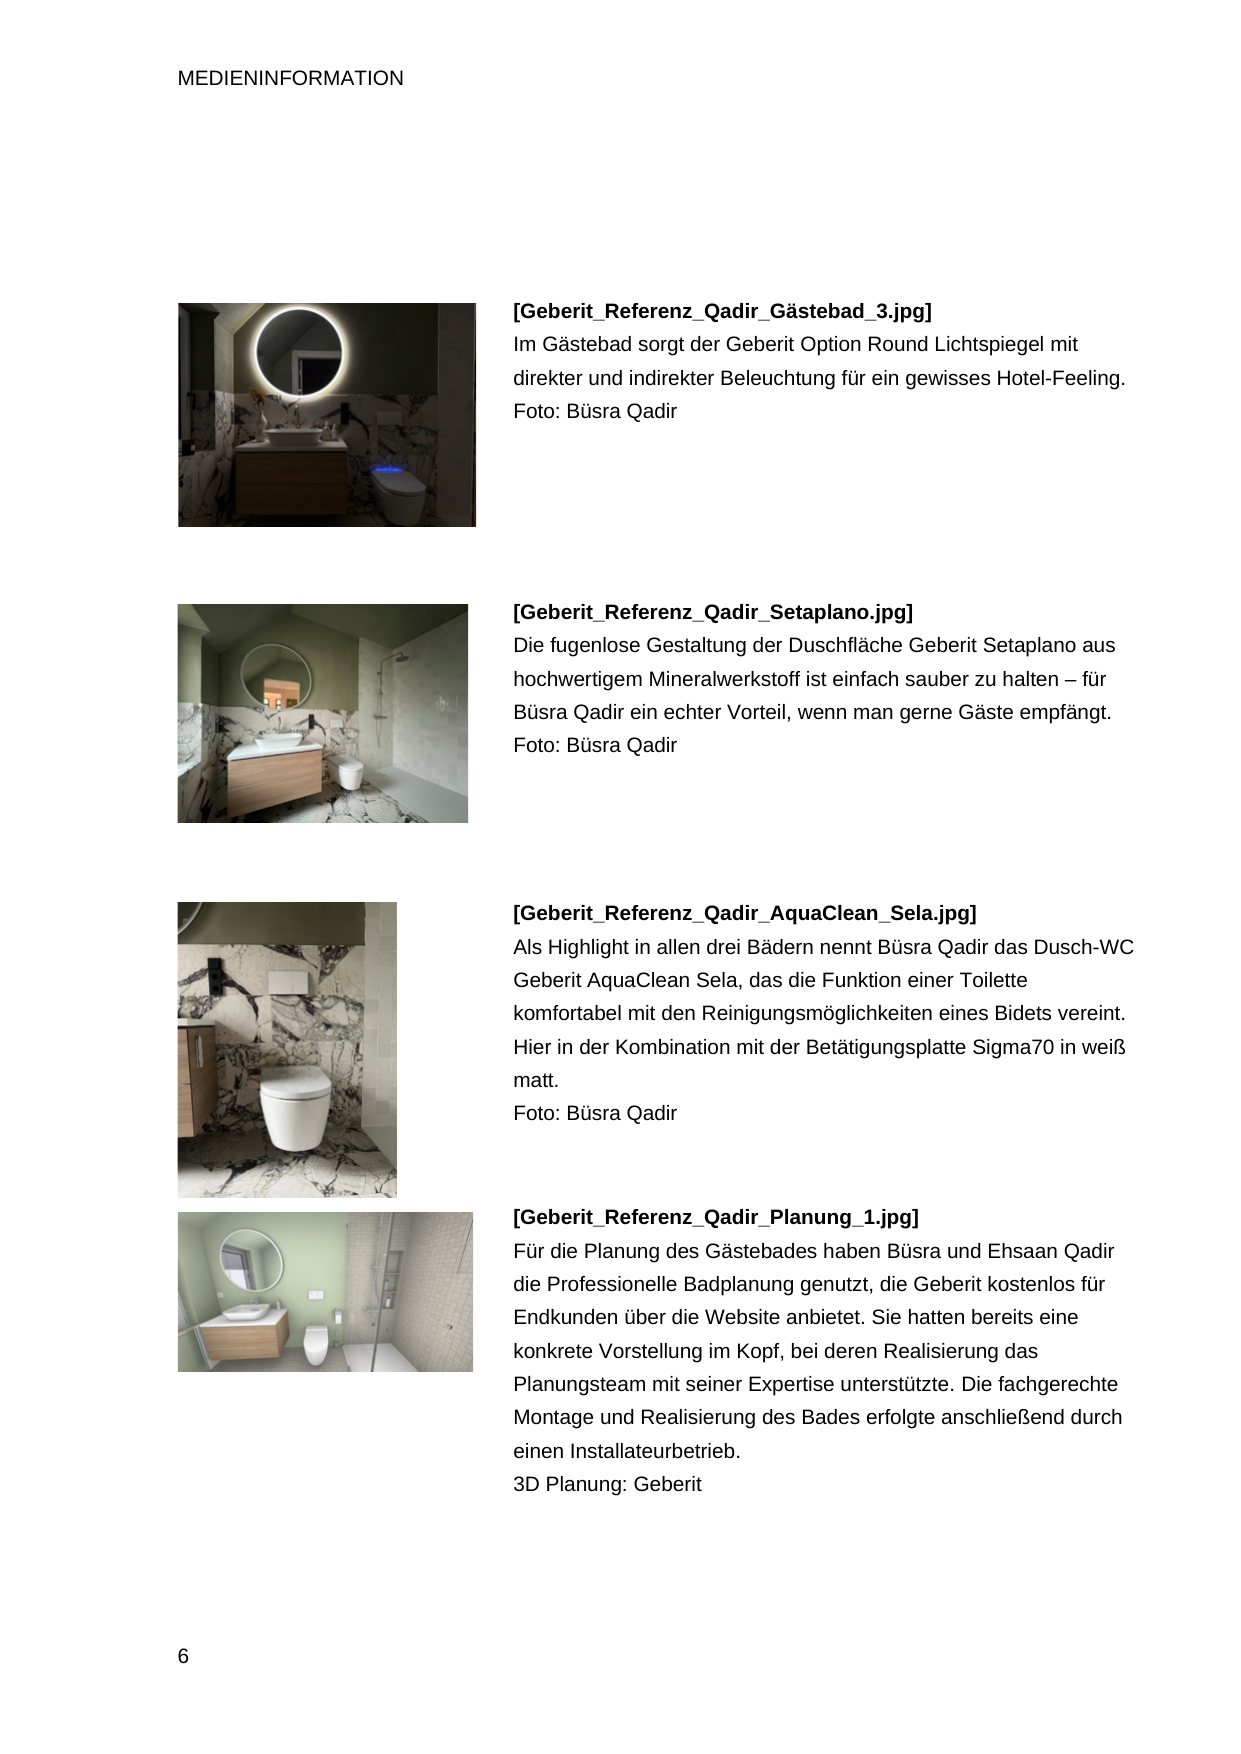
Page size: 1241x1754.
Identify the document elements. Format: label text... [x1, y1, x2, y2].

table_cell [Geberit_Referenz_Qadir_Planung_1.jpg] Für die Planung des Gästebades haben Büsra und Ehsaan Qadir die Professionelle Badplanung genutzt, die Geberit kostenlos für Endkunden über die Website anbietet. Sie hatten bereits eine konkrete Vorstellung im Kopf, bei deren Realisierung das Planungsteam mit seiner Expertise unterstützte. Die fachgerechte Montage und Realisierung des Bades erfolgte anschließend durch einen Installateurbetrieb. 3D Planung: Geberit [502, 1198, 1152, 1523]
table_cell [Geberit_Referenz_Qadir_AquaClean_Sela.jpg] Als Highlight in allen drei Bädern nennt Büsra Qadir das Dusch-WC Geberit AquaClean Sela, das die Funktion einer Toilette komfortabel mit den Reinigungsmöglichkeiten eines Bidets vereint. Hier in der Kombination mit der Betätigungsplatte Sigma70 in weiß matt. Foto: Büsra Qadir [502, 894, 1152, 1198]
table_cell [177, 593, 502, 894]
table_cell [177, 292, 502, 593]
picture [177, 902, 397, 1198]
table_cell [177, 1198, 502, 1523]
table_cell [Geberit_Referenz_Qadir_Gästebad_3.jpg] Im Gästebad sorgt der Geberit Option Round Lichtspiegel mit direkter und indirekter Beleuchtung für ein gewisses Hotel-Feeling. Foto: Büsra Qadir [502, 292, 1152, 593]
picture [178, 303, 477, 527]
table_cell [Geberit_Referenz_Qadir_Setaplano.jpg] Die fugenlose Gestaltung der Duschfläche Geberit Setaplano aus hochwertigem Mineralwerkstoff ist einfach sauber zu halten – für Büsra Qadir ein echter Vorteil, wenn man gerne Gäste empfängt. Foto: Büsra Qadir [502, 593, 1152, 894]
picture [177, 604, 469, 823]
picture [177, 1212, 474, 1372]
table_cell [177, 894, 502, 1198]
